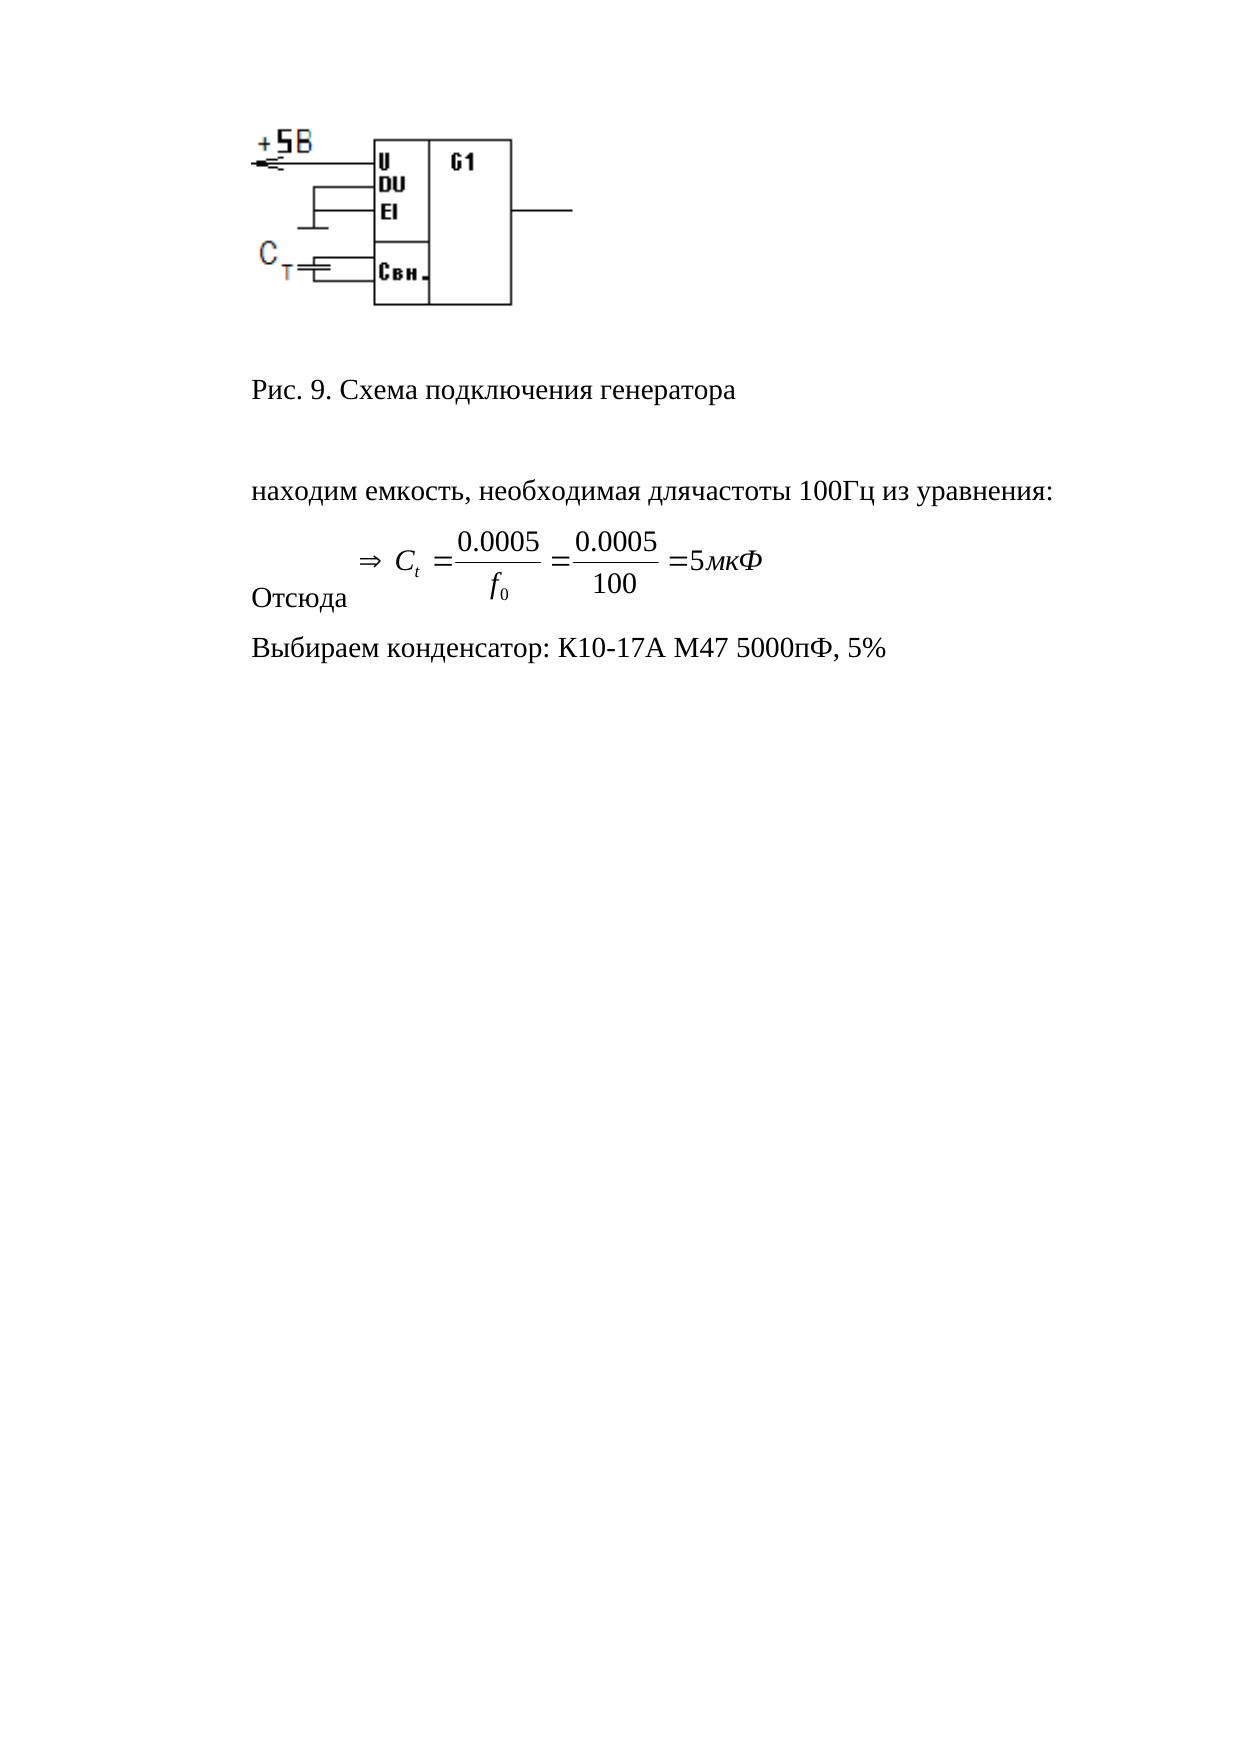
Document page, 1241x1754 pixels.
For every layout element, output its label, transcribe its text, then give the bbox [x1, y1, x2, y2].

text Выбираем конденсатор: К10-17А М47 5000пФ, 5% [177, 630, 1152, 664]
text Отсюда [177, 523, 1152, 614]
picture [251, 118, 575, 308]
text Рис. 9. Схема подключения генератора [177, 372, 1152, 406]
text находим емкость, необходимая длячастоты 100Гц из уравнения: [177, 473, 1152, 506]
